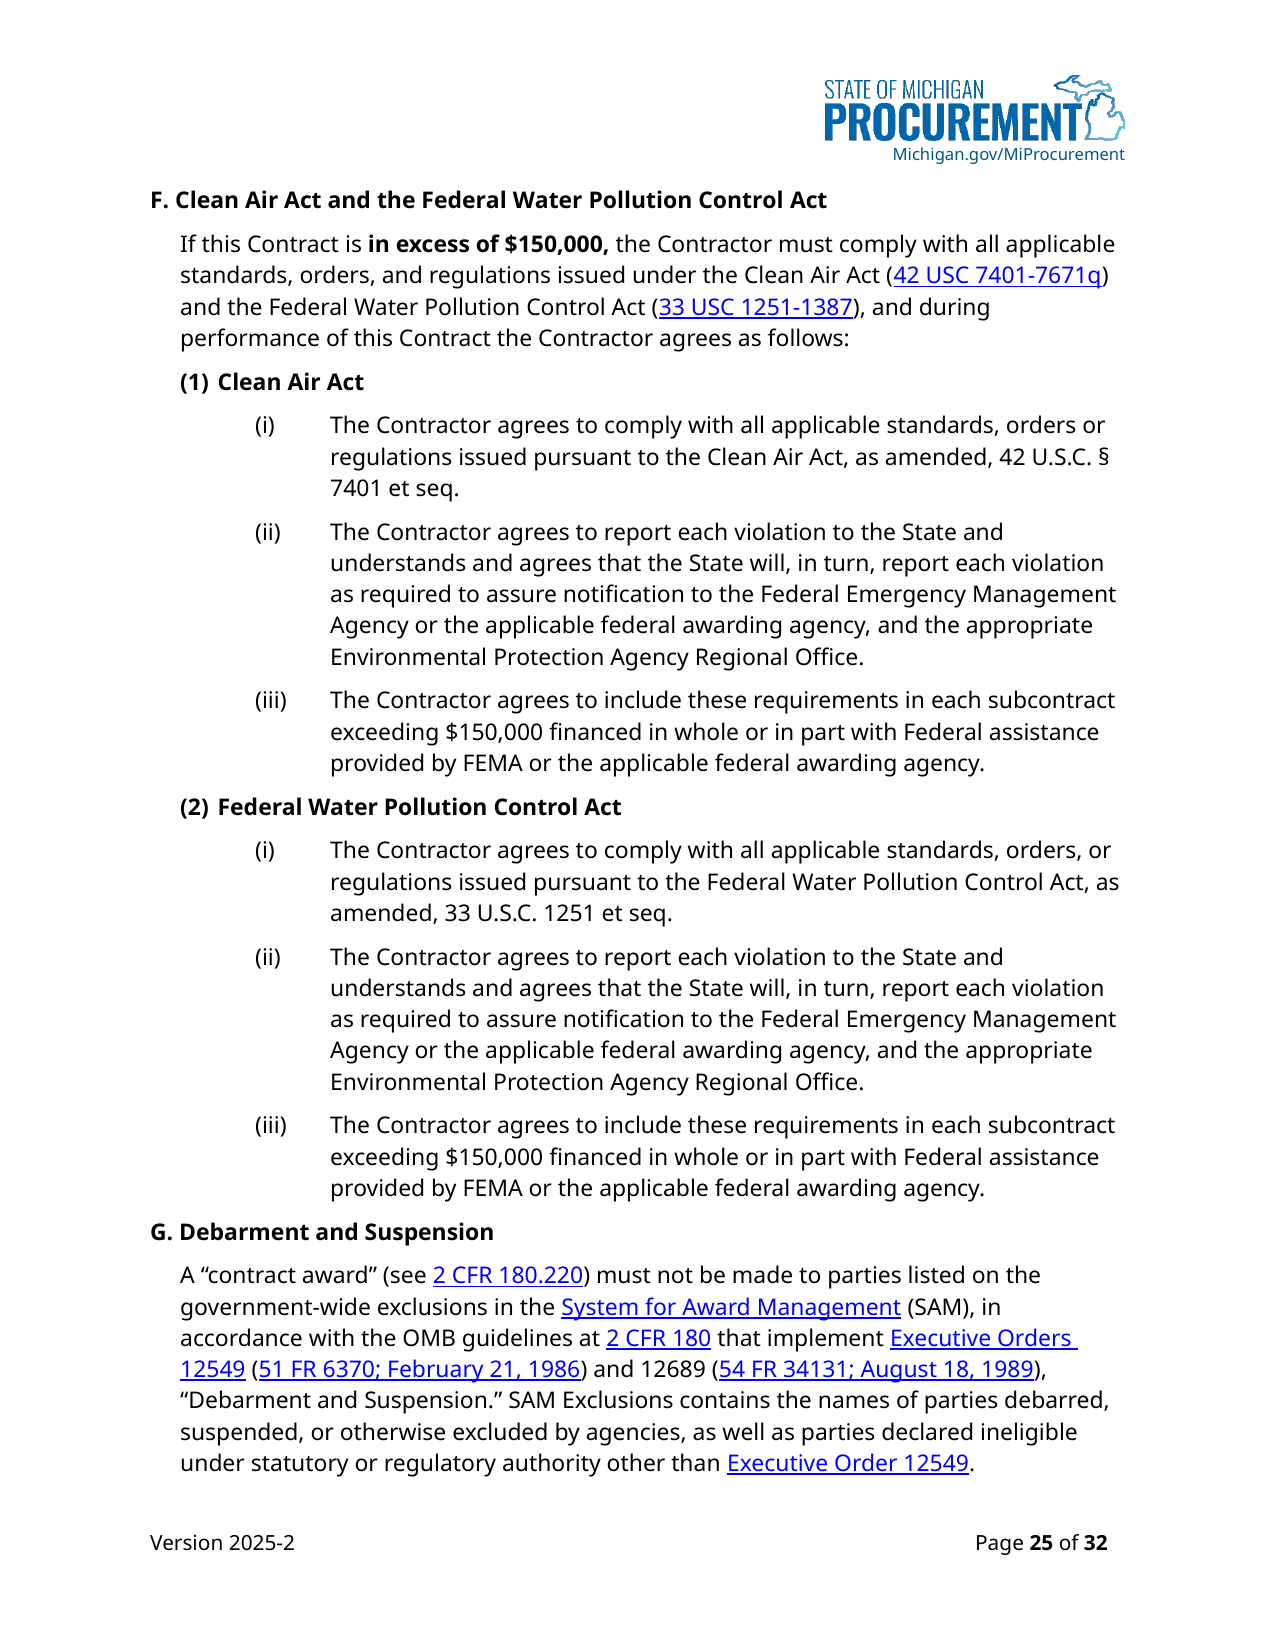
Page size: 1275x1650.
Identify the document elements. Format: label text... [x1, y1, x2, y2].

list The Contractor agrees to include these requirements in each subcontract exceeding $150,000 financed in whole or in part with Federal assistance provided by FEMA or the applicable federal awarding agency. [255, 684, 1125, 778]
list The Contractor agrees to report each violation to the State and understands and agrees that the State will, in turn, report each violation as required to assure notification to the Federal Emergency Management Agency or the applicable federal awarding agency, and the appropriate Environmental Protection Agency Regional Office. [255, 941, 1125, 1097]
text F. Clean Air Act and the Federal Water Pollution Control Act [150, 184, 1125, 216]
text A “contract award” (see 2 CFR 180.220) must not be made to parties listed on the government-wide exclusions in the System for Award Management (SAM), in accordance with the OMB guidelines at 2 CFR 180 that implement Executive Orders 12549 (51 FR 6370; February 21, 1986) and 12689 (54 FR 34131; August 18, 1989), “Debarment and Suspension.” SAM Exclusions contains the names of parties debarred, suspended, or otherwise excluded by agencies, as well as parties declared ineligible under statutory or regulatory authority other than Executive Order 12549. [180, 1259, 1125, 1478]
list The Contractor agrees to report each violation to the State and understands and agrees that the State will, in turn, report each violation as required to assure notification to the Federal Emergency Management Agency or the applicable federal awarding agency, and the appropriate Environmental Protection Agency Regional Office. [255, 516, 1125, 672]
text If this Contract is in excess of $150,000, the Contractor must comply with all applicable standards, orders, and regulations issued under the Clean Air Act (42 USC 7401-7671q) and the Federal Water Pollution Control Act (33 USC 1251-1387), and during performance of this Contract the Contractor agrees as follows: [180, 228, 1125, 353]
list The Contractor agrees to comply with all applicable standards, orders, or regulations issued pursuant to the Federal Water Pollution Control Act, as amended, 33 U.S.C. 1251 et seq. [255, 834, 1125, 928]
list The Contractor agrees to comply with all applicable standards, orders or regulations issued pursuant to the Clean Air Act, as amended, 42 U.S.C. § 7401 et seq. [255, 409, 1125, 503]
list Federal Water Pollution Control Act [180, 791, 1125, 822]
list Clean Air Act [180, 366, 1125, 397]
text G. Debarment and Suspension [150, 1216, 1125, 1247]
picture [825, 75, 1125, 141]
list The Contractor agrees to include these requirements in each subcontract exceeding $150,000 financed in whole or in part with Federal assistance provided by FEMA or the applicable federal awarding agency. [255, 1109, 1125, 1203]
